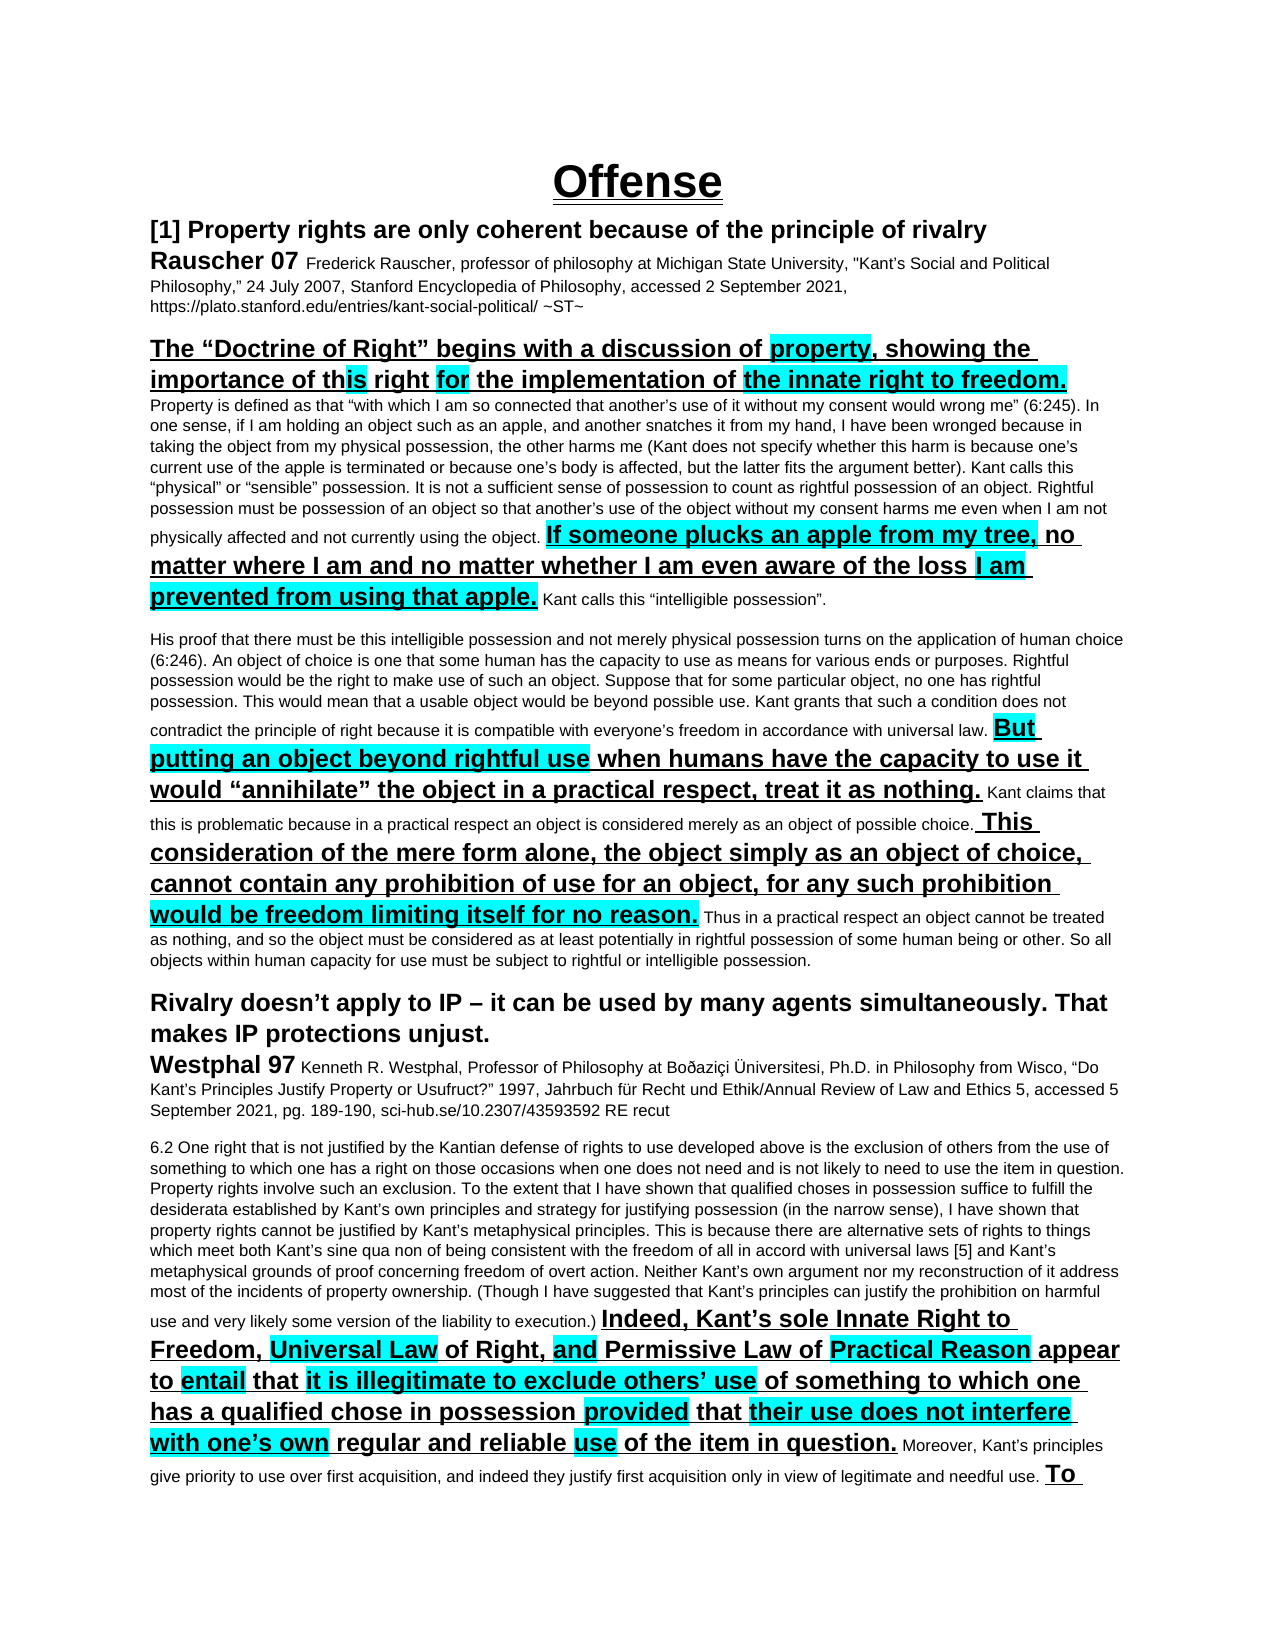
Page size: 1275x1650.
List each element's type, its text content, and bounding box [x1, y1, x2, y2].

text His proof that there must be this intelligible possession and not merely physical possession turns on the application of human choice (6:246). An object of choice is one that some human has the capacity to use as means for various ends or purposes. Rightful possession would be the right to make use of such an object. Suppose that for some particular object, no one has rightful possession. This would mean that a usable object would be beyond possible use. Kant grants that such a condition does not contradict the principle of right because it is compatible with everyone’s freedom in accordance with universal law. But putting an object beyond rightful use when humans have the capacity to use it would “annihilate” the object in a practical respect, treat it as nothing. Kant claims that this is problematic because in a practical respect an object is considered merely as an object of possible choice. This consideration of the mere form alone, the object simply as an object of choice, cannot contain any prohibition of use for an object, for any such prohibition would be freedom limiting itself for no reason. Thus in a practical respect an object cannot be treated as nothing, and so the object must be considered as at least potentially in rightful possession of some human being or other. So all objects within human capacity for use must be subject to rightful or intelligible possession. [150, 630, 1125, 969]
text Westphal 97 Kenneth R. Westphal, Professor of Philosophy at Boðaziçi Üniversitesi, Ph.D. in Philosophy from Wisco, “Do Kant’s Principles Justify Property or Usufruct?” 1997, Jahrbuch für Recht und Ethik/Annual Review of Law and Ethics 5, accessed 5 September 2021, pg. 189-190, sci-hub.se/10.2307/43593592 RE recut [150, 1050, 1125, 1120]
subtitle Offense [150, 154, 1125, 207]
text The “Doctrine of Right” begins with a discussion of property, showing the importance of this right for the implementation of the innate right to freedom. Property is defined as that “with which I am so connected that another’s use of it without my consent would wrong me” (6:245). In one sense, if I am holding an object such as an apple, and another snatches it from my hand, I have been wronged because in taking the object from my physical possession, the other harms me (Kant does not specify whether this harm is because one’s current use of the apple is terminated or because one’s body is affected, but the latter fits the argument better). Kant calls this “physical” or “sensible” possession. It is not a sufficient sense of possession to count as rightful possession of an object. Rightful possession must be possession of an object so that another’s use of the object without my consent harms me even when I am not physically affected and not currently using the object. If someone plucks an apple from my tree, no matter where I am and no matter whether I am even aware of the loss I am prevented from using that apple. Kant calls this “intelligible possession”. [150, 334, 1125, 611]
subtitle [1] Property rights are only coherent because of the principle of rivalry [150, 215, 1125, 244]
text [150, 1138, 1125, 1488]
subtitle Rivalry doesn’t apply to IP – it can be used by many agents simultaneously. That makes IP protections unjust. [150, 988, 1125, 1047]
text Rauscher 07 Frederick Rauscher, professor of philosophy at Michigan State University, "Kant’s Social and Political Philosophy,” 24 July 2007, Stanford Encyclopedia of Philosophy, accessed 2 September 2021, https://plato.stanford.edu/entries/kant-social-political/ ~ST~ [150, 246, 1125, 316]
